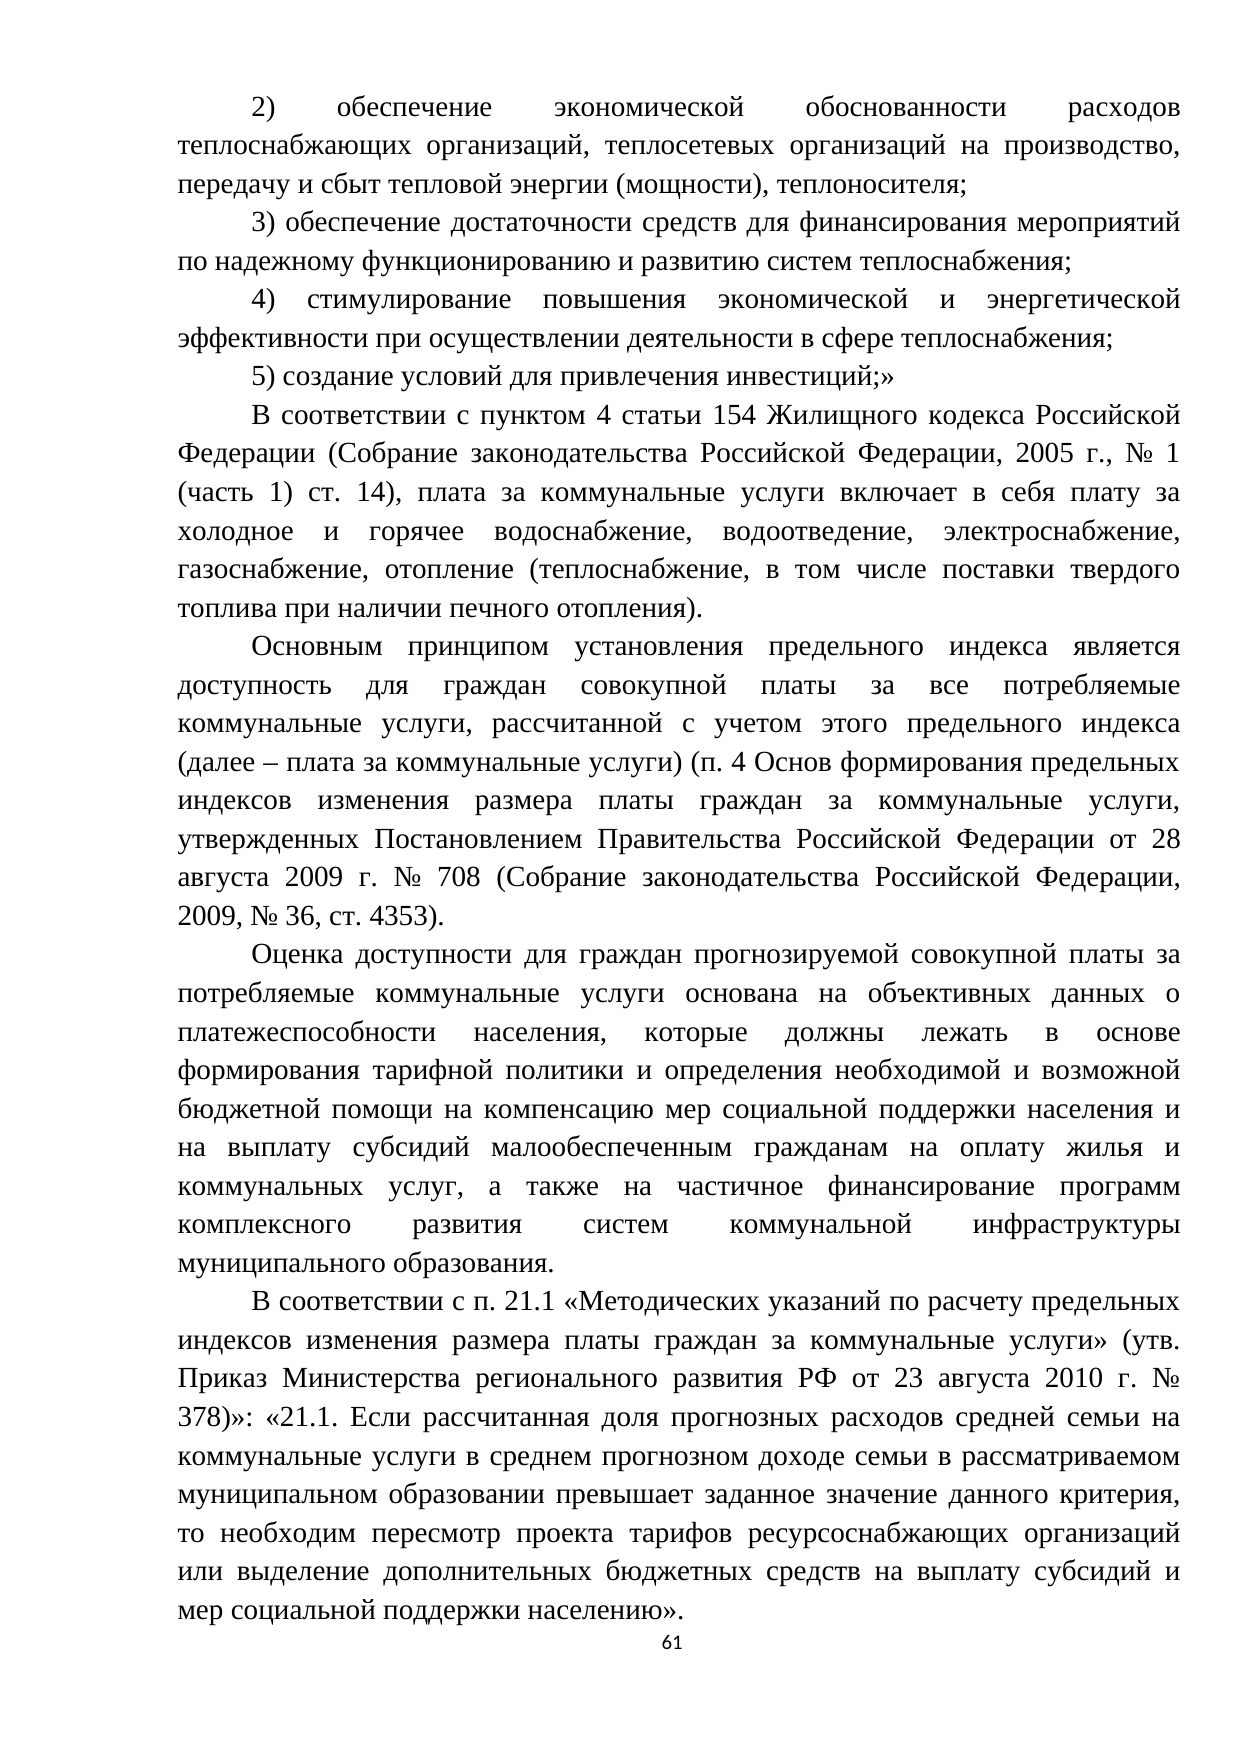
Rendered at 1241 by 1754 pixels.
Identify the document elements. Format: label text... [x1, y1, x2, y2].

text В соответствии с п. 21.1 «Методических указаний по расчету предельных индексов изменения размера платы граждан за коммунальные услуги» (утв. Приказ Министерства регионального развития РФ от 23 августа 2010 г. № 378)»: «21.1. Если рассчитанная доля прогнозных расходов средней семьи на коммунальные услуги в среднем прогнозном доходе семьи в рассматриваемом муниципальном образовании превышает заданное значение данного критерия, то необходим пересмотр проекта тарифов ресурсоснабжающих организаций или выделение дополнительных бюджетных средств на выплату субсидий и мер социальной поддержки населению». [177, 1283, 1181, 1625]
text Оценка доступности для граждан прогнозируемой совокупной платы за потребляемые коммунальные услуги основана на объективных данных о платежеспособности населения, которые должны лежать в основе формирования тарифной политики и определения необходимой и возможной бюджетной помощи на компенсацию мер социальной поддержки населения и на выплату субсидий малообеспеченным гражданам на оплату жилья и коммунальных услуг, а также на частичное финансирование программ комплексного развития систем коммунальной инфраструктуры муниципального образования. [177, 937, 1181, 1278]
text 4) стимулирование повышения экономической и энергетической эффективности при осуществлении деятельности в сфере теплоснабжения; [177, 281, 1181, 353]
text 5) создание условий для привлечения инвестиций;» [177, 358, 1181, 392]
text Основным принципом установления предельного индекса является доступность для граждан совокупной платы за все потребляемые коммунальные услуги, рассчитанной с учетом этого предельного индекса (далее – плата за коммунальные услуги) (п. 4 Основ формирования предельных индексов изменения размера платы граждан за коммунальные услуги, утвержденных Постановлением Правительства Российской Федерации от 28 августа 2009 г. № 708 (Собрание законодательства Российской Федерации, 2009, № 36, ст. 4353). [177, 628, 1181, 932]
text 2) обеспечение экономической обоснованности расходов теплоснабжающих организаций, теплосетевых организаций на производство, передачу и сбыт тепловой энергии (мощности), теплоносителя; [177, 89, 1181, 199]
text В соответствии с пунктом 4 статьи 154 Жилищного кодекса Российской Федерации (Собрание законодательства Российской Федерации, 2005 г., № 1 (часть 1) ст. 14), плата за коммунальные услуги включает в себя плату за холодное и горячее водоснабжение, водоотведение, электроснабжение, газоснабжение, отопление (теплоснабжение, в том числе поставки твердого топлива при наличии печного отопления). [177, 397, 1181, 623]
text 3) обеспечение достаточности средств для финансирования мероприятий по надежному функционированию и развитию систем теплоснабжения; [177, 204, 1181, 276]
